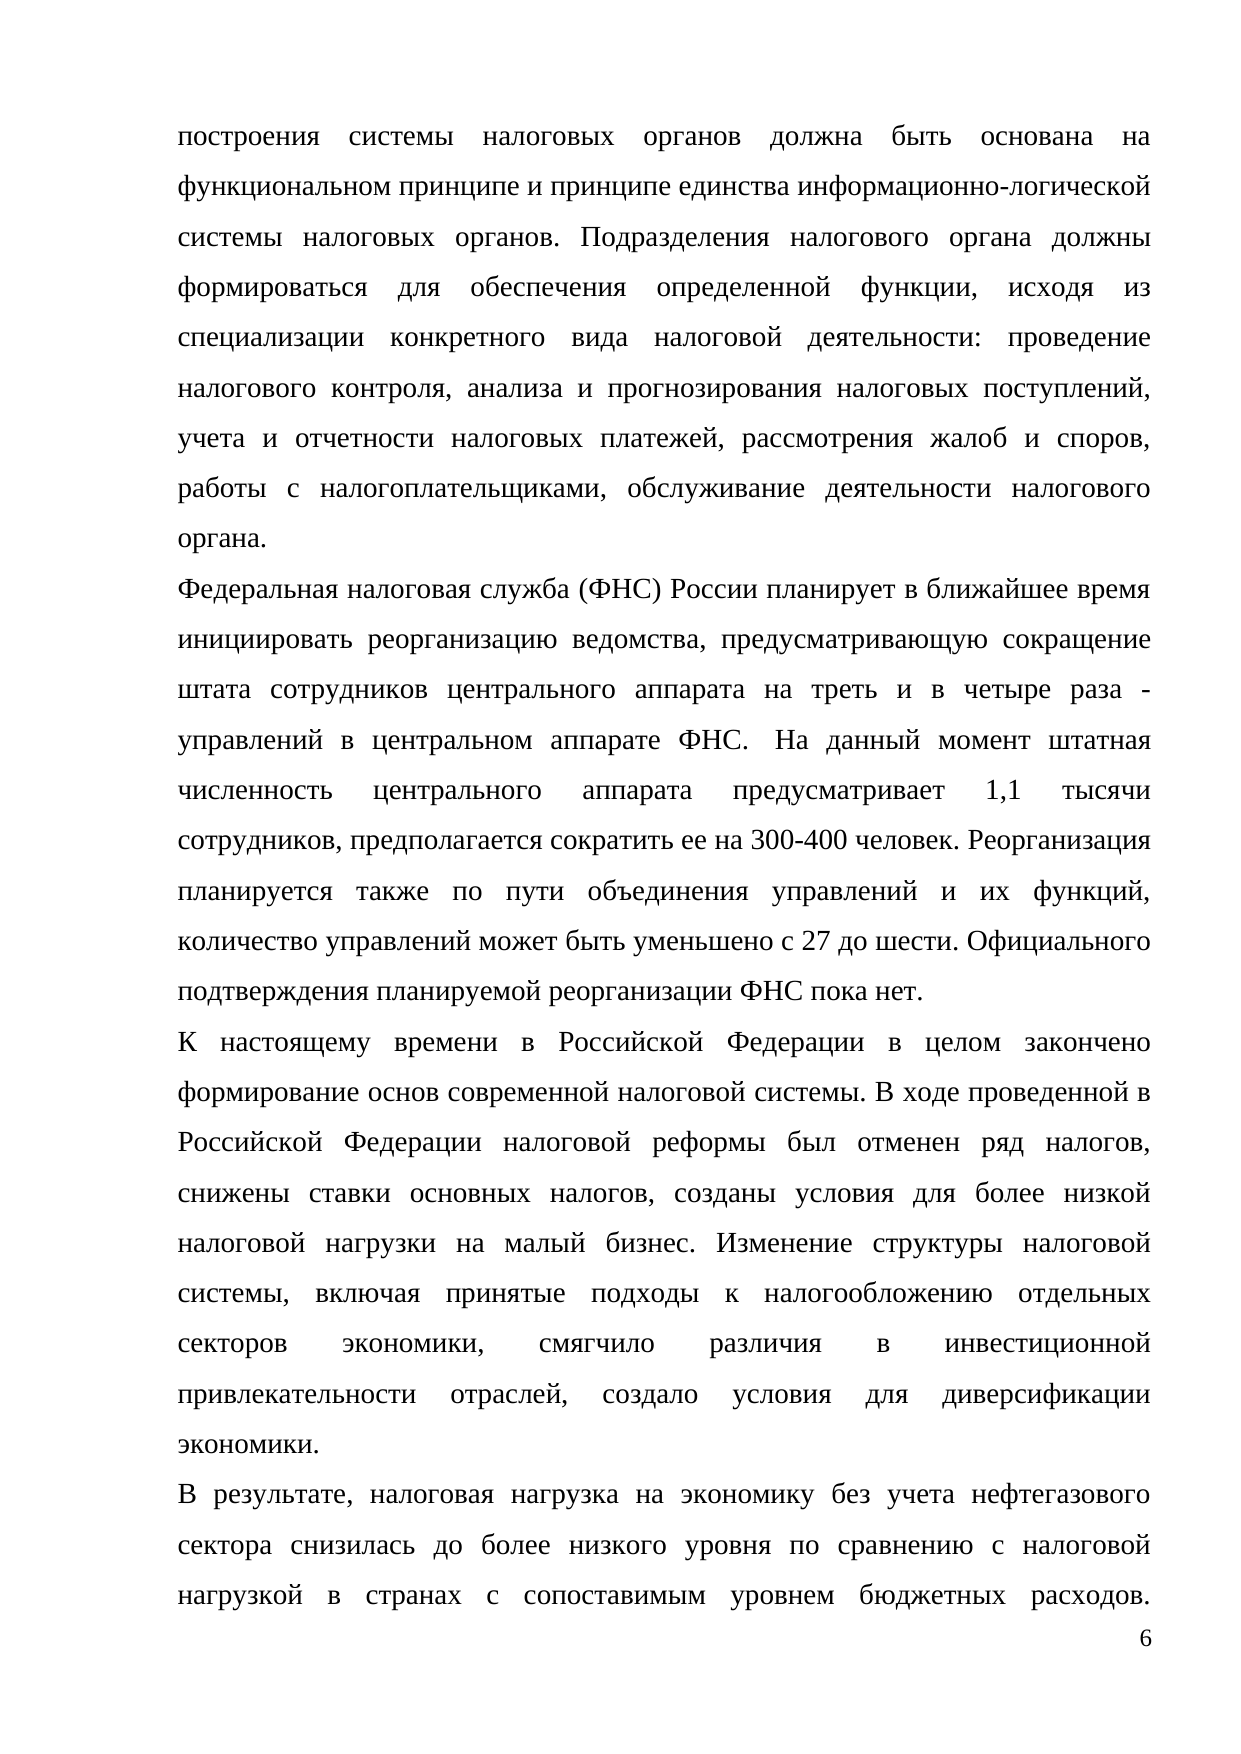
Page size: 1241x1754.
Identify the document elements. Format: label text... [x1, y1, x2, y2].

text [177, 1024, 1152, 1611]
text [177, 118, 1152, 554]
text Федеральная налоговая служба (ФНС) России планирует в ближайшее время инициировать реорганизацию ведомства, предусматривающую сокращение штата сотрудников центрального аппарата на треть и в четыре раза - управлений в центральном аппарате ФНС. На данный момент штатная численность центрального аппарата предусматривает 1,1 тысячи сотрудников, предполагается сократить ее на 300-400 человек. Реорганизация планируется также по пути объединения управлений и их функций, количество управлений может быть уменьшено с 27 до шести. Официального подтверждения планируемой реорганизации ФНС пока нет. [177, 571, 1152, 1007]
